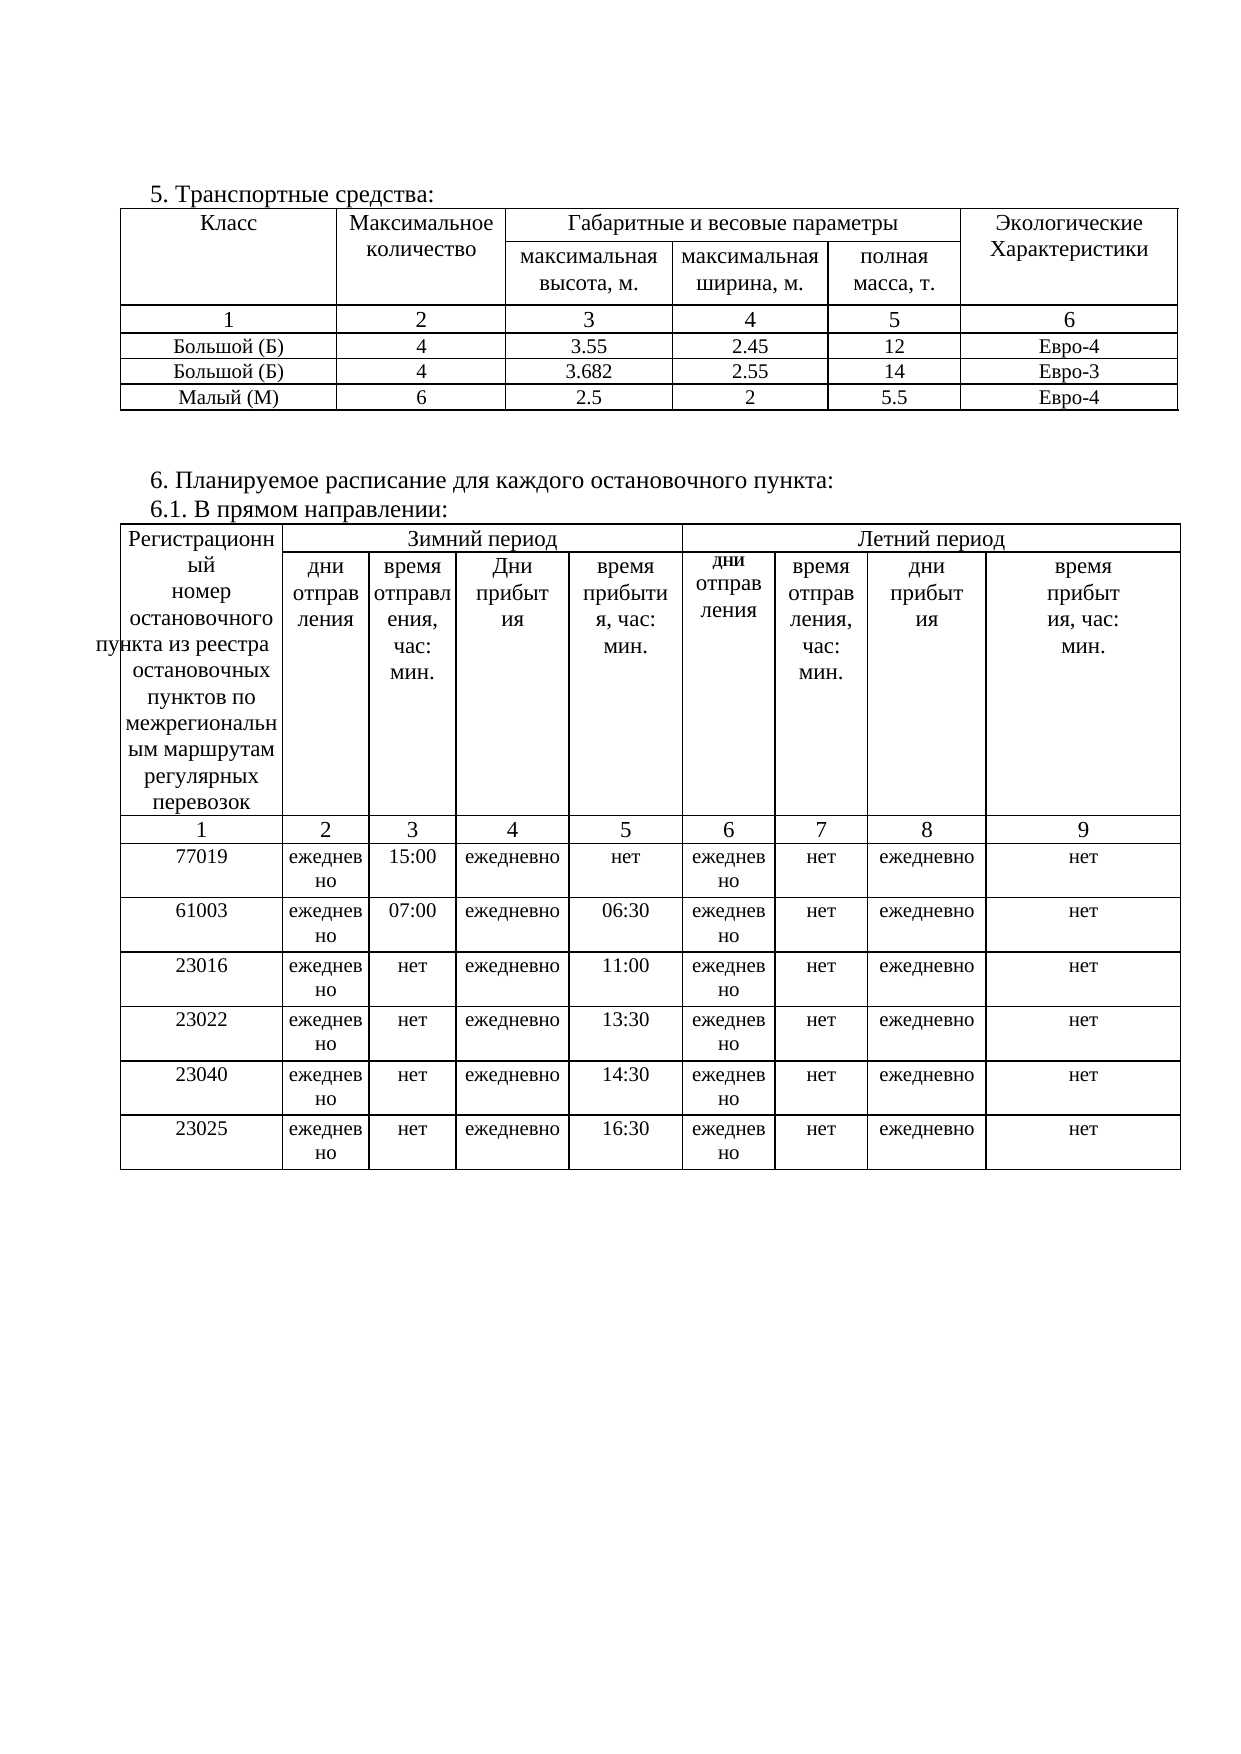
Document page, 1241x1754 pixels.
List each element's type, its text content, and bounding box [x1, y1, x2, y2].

table_cell ежедневно [868, 844, 985, 897]
table_cell 2 [673, 385, 827, 409]
table_cell ежедневно [283, 1062, 368, 1114]
table_cell нет [987, 1116, 1180, 1169]
table_cell нет [987, 1007, 1180, 1060]
table_cell 15:00 [370, 844, 455, 897]
table_cell Евро-4 [961, 385, 1177, 409]
table_cell ежедневно [683, 1007, 774, 1060]
table_cell нет [776, 844, 867, 897]
table_cell 23025 [121, 1116, 282, 1169]
table_cell 3 [370, 816, 455, 842]
text 5. Транспортные средства: [150, 179, 1090, 207]
table_cell Евро-4 [961, 334, 1177, 358]
table_cell нет [776, 898, 867, 951]
table_cell Малый (М) [121, 385, 336, 409]
table_cell 77019 [121, 844, 282, 897]
table_cell нет [776, 1062, 867, 1114]
table_header Зимний период [283, 525, 682, 551]
table_cell 14 [829, 359, 960, 383]
table_cell 6 [337, 385, 505, 409]
table_header Габаритные и весовые параметры [506, 209, 960, 241]
table_header Экологические Характеристики [961, 209, 1177, 304]
table_cell 3 [506, 306, 672, 332]
table_cell нет [987, 898, 1180, 951]
table_header Летний период [683, 525, 1180, 551]
table_cell нет [987, 953, 1180, 1006]
table_cell время отправ ления, час: мин. [776, 553, 867, 814]
table_cell 3.55 [506, 334, 672, 358]
table_cell 12 [829, 334, 960, 358]
table_cell время отправл ения, час: мин. [370, 553, 455, 814]
table_cell 61003 [121, 898, 282, 951]
table_cell нет [370, 1062, 455, 1114]
table_cell 4 [337, 359, 505, 383]
text 6.1. В прямом направлении: [150, 494, 1090, 523]
table_cell 11:00 [570, 953, 682, 1006]
table_cell максимальная ширина, м. [673, 242, 827, 304]
table_header Регистрационный номер остановочного пункта из реестра остановочных пунктов по межрегиональным маршрутам регулярных перевозок [121, 525, 282, 814]
table_cell 23016 [121, 953, 282, 1006]
table_cell Дни прибыт ия [457, 553, 568, 814]
table_cell 4 [457, 816, 568, 842]
table_cell ежедневно [457, 953, 568, 1006]
table_cell нет [987, 1062, 1180, 1114]
table_cell 23022 [121, 1007, 282, 1060]
table_cell 06:30 [570, 898, 682, 951]
table_cell ежедневно [868, 1007, 985, 1060]
table_cell ежедневно [283, 844, 368, 897]
table_cell 4 [337, 334, 505, 358]
table_cell 7 [776, 816, 867, 842]
table_cell 6 [683, 816, 774, 842]
table_cell 2 [337, 306, 505, 332]
table_cell 2.5 [506, 385, 672, 409]
table_cell нет [370, 1116, 455, 1169]
table_cell время прибыт ия, час: мин. [987, 553, 1180, 814]
table_cell 5 [829, 306, 960, 332]
table_cell 8 [868, 816, 985, 842]
table_cell нет [987, 844, 1180, 897]
table_cell время прибыти я, час: мин. [570, 553, 682, 814]
table_cell 07:00 [370, 898, 455, 951]
table_cell ДНИ отправ ления [683, 553, 774, 814]
table_cell 13:30 [570, 1007, 682, 1060]
table_cell ежедневно [283, 1007, 368, 1060]
table_cell 3.682 [506, 359, 672, 383]
table_cell 1 [121, 816, 282, 842]
table_cell ежедневно [868, 953, 985, 1006]
table_cell ежедневно [457, 1007, 568, 1060]
table_cell дни отправ ления [283, 553, 368, 814]
table_cell Большой (Б) [121, 334, 336, 358]
table_cell 1 [121, 306, 336, 332]
table_cell ежедневно [457, 844, 568, 897]
table_cell ежедневно [683, 1116, 774, 1169]
table_cell дни прибыт ия [868, 553, 985, 814]
table_cell ежедневно [457, 1062, 568, 1114]
table_cell 14:30 [570, 1062, 682, 1114]
table_cell полная масса, т. [829, 242, 960, 304]
table_cell 6 [961, 306, 1177, 332]
table_cell ежедневно [457, 1116, 568, 1169]
table_cell ежедневно [683, 844, 774, 897]
table_cell ежедневно [283, 953, 368, 1006]
table_cell ежедневно [683, 1062, 774, 1114]
table_cell 9 [987, 816, 1180, 842]
table_cell нет [370, 1007, 455, 1060]
table_cell нет [370, 953, 455, 1006]
table_cell ежедневно [283, 1116, 368, 1169]
table_cell нет [776, 953, 867, 1006]
table_cell Евро-3 [961, 359, 1177, 383]
table_cell 5 [570, 816, 682, 842]
table_header Класс [121, 209, 336, 304]
table_cell ежедневно [868, 898, 985, 951]
table_cell 5.5 [829, 385, 960, 409]
table_cell ежедневно [283, 898, 368, 951]
table_cell 16:30 [570, 1116, 682, 1169]
table_cell 2.55 [673, 359, 827, 383]
table_cell 2.45 [673, 334, 827, 358]
table_cell 4 [673, 306, 827, 332]
table_cell нет [776, 1116, 867, 1169]
table_cell нет [570, 844, 682, 897]
table_cell ежедневно [457, 898, 568, 951]
table_cell 2 [283, 816, 368, 842]
table_cell нет [776, 1007, 867, 1060]
table_cell 23040 [121, 1062, 282, 1114]
table_header Максимальное количество [337, 209, 505, 304]
text 6. Планируемое расписание для каждого остановочного пункта: [150, 466, 1090, 494]
table_cell ежедневно [868, 1062, 985, 1114]
table_cell Большой (Б) [121, 359, 336, 383]
table_cell ежедневно [868, 1116, 985, 1169]
table_cell ежедневно [683, 953, 774, 1006]
table_cell ежедневно [683, 898, 774, 951]
table_cell максимальная высота, м. [506, 242, 672, 304]
